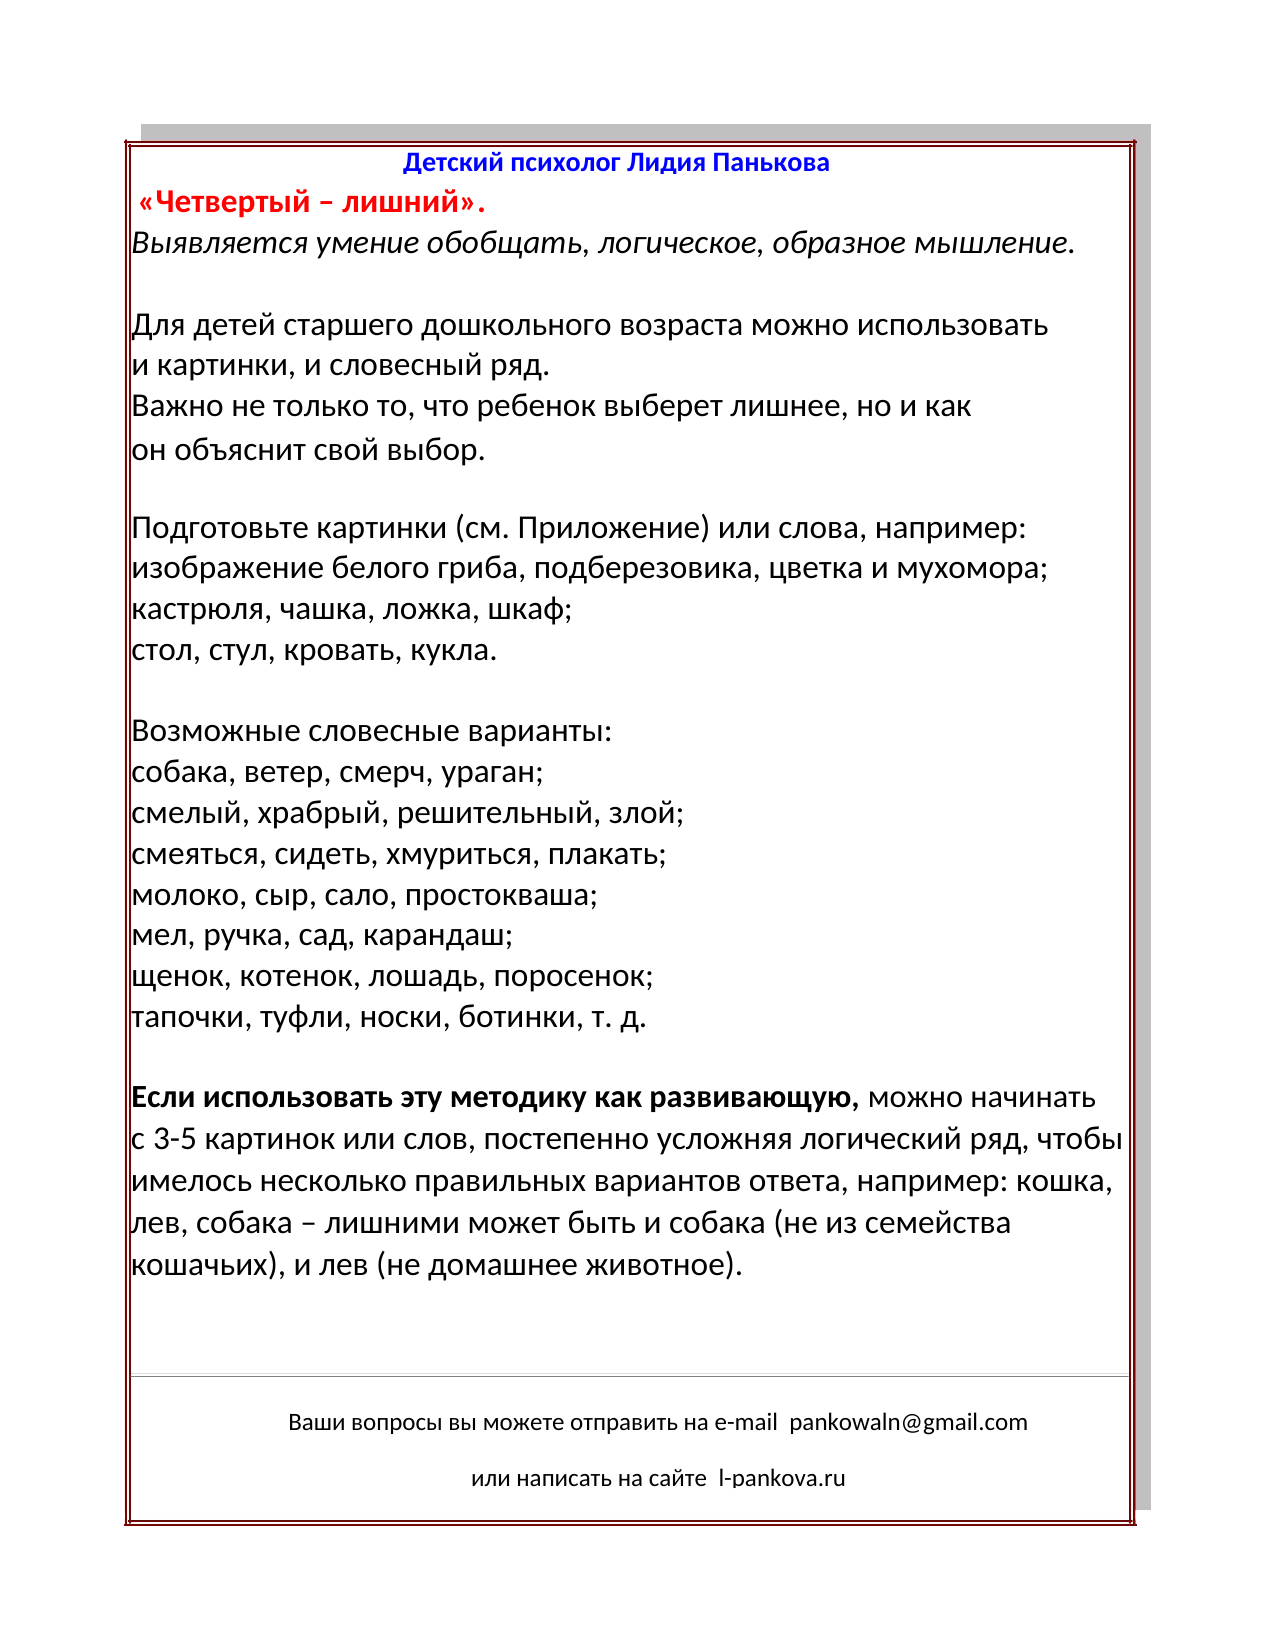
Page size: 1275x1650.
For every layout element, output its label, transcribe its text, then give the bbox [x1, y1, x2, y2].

text смеяться, сидеть, хмуриться, плакать; [131, 832, 1125, 872]
text Детский психолог Лидия Панькова [131, 144, 1103, 179]
text или написать на сайте l-pankova.ru [131, 1462, 1186, 1492]
text Подготовьте картинки (см. Приложение) или слова, например: [131, 506, 1125, 546]
text «Четвертый – лишний». [137, 180, 1125, 221]
text Важно не только то, что ребенок выберет лишнее, но и как он объяснит свой выбор. [131, 384, 1010, 469]
text Если использовать эту методику как развивающую, можно начинать [131, 1076, 1125, 1115]
text кастрюля, чашка, ложка, шкаф; [131, 587, 1125, 628]
text Ваши вопросы вы можете отправить на е-mail pankowaln@gmail.com [131, 1406, 1186, 1437]
text мел, ручка, сад, карандаш; [131, 913, 1125, 954]
text смелый, храбрый, решительный, злой; [131, 791, 1125, 832]
text собака, ветер, смерч, ураган; [131, 750, 1125, 791]
picture [124, 124, 1151, 1526]
text изображение белого гриба, подберезовика, цветка и мухомора; [131, 546, 1125, 587]
text Выявляется умение обобщать, логическое, образное мышление. [131, 221, 1125, 262]
list 3-5 картинок или слов, постепенно усложняя логический ряд, чтобы имелось несколько правильных вариантов ответа, например: кошка, лев, собака – лишними может быть и собака (не из семейства кошачьих), и лев (не домашнее животное). [131, 1117, 1125, 1284]
text щенок, котенок, лошадь, поросенок; [131, 954, 1125, 995]
text Возможные словесные варианты: [131, 709, 1125, 750]
text стол, стул, кровать, кукла. [131, 628, 1125, 669]
text тапочки, туфли, носки, ботинки, т. д. [131, 995, 1125, 1036]
text молоко, сыр, сало, простокваша; [131, 873, 1125, 913]
text Для детей старшего дошкольного возраста можно использовать и картинки, и словесный ряд. [131, 303, 1069, 384]
